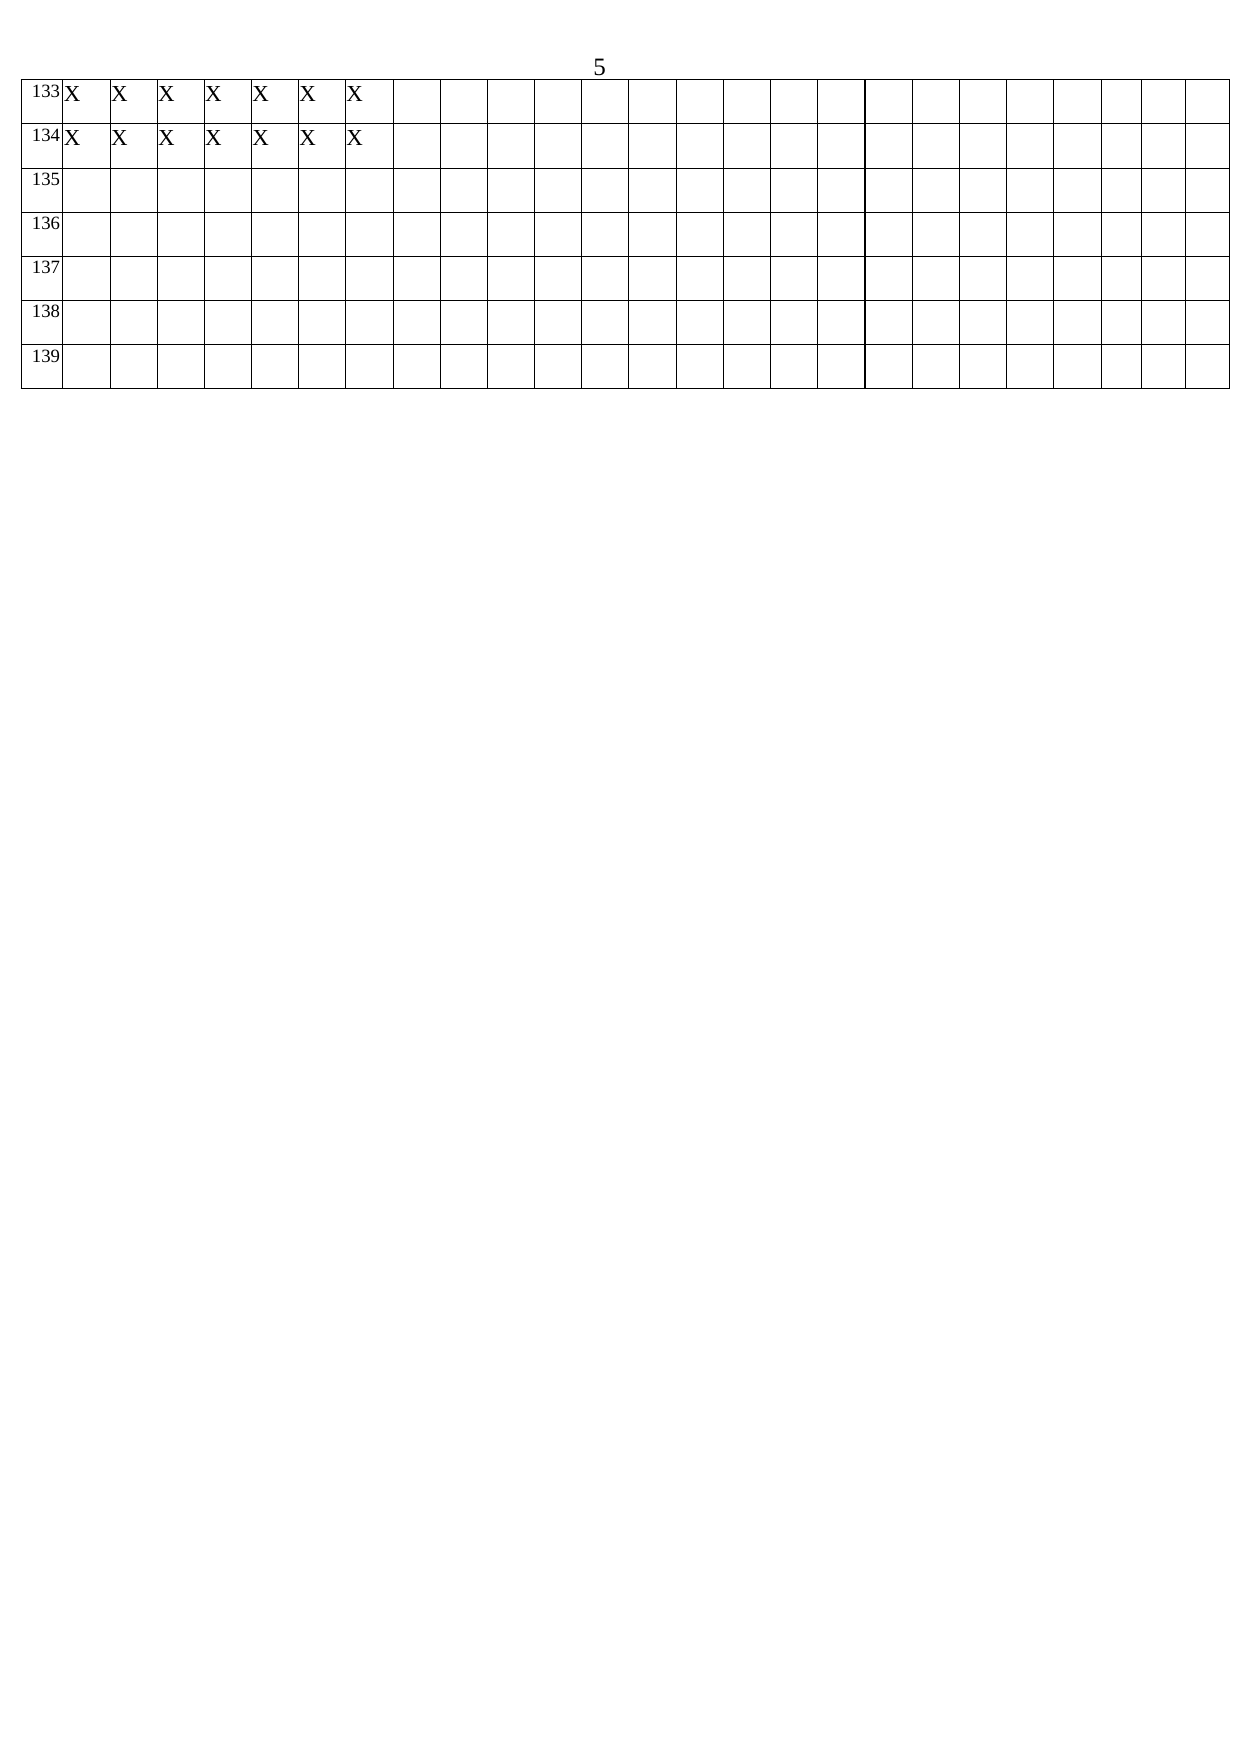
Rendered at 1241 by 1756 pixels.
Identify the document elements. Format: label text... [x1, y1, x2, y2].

table_cell [724, 257, 770, 300]
table_cell [677, 345, 723, 388]
table_cell [63, 169, 110, 212]
table_cell [394, 169, 440, 212]
table_cell [394, 80, 440, 123]
table_cell Х [252, 80, 298, 123]
table_cell [1142, 345, 1185, 388]
table_cell [1007, 124, 1053, 167]
table_cell [299, 169, 345, 212]
table_cell [960, 169, 1006, 212]
table_cell [724, 213, 770, 256]
table_cell [960, 80, 1006, 123]
table_cell [441, 124, 487, 167]
table_cell [1007, 301, 1053, 344]
table_cell Х [252, 124, 298, 167]
table_cell [629, 213, 676, 256]
table_cell Х [299, 80, 345, 123]
table_cell [346, 345, 393, 388]
table_cell [205, 257, 251, 300]
table_cell Х [158, 124, 204, 167]
table_cell [394, 301, 440, 344]
table_cell [111, 257, 157, 300]
table_cell [1186, 169, 1229, 212]
table_cell [535, 301, 581, 344]
table_cell [63, 213, 110, 256]
table_cell [158, 345, 204, 388]
table_cell 139 [22, 345, 62, 388]
table_cell [724, 345, 770, 388]
table_cell [1142, 169, 1185, 212]
table_cell [866, 80, 912, 123]
table_cell Х [205, 80, 251, 123]
table_cell [629, 80, 676, 123]
table_cell [582, 124, 628, 167]
table_cell [252, 257, 298, 300]
table_cell [252, 169, 298, 212]
table_cell [913, 80, 959, 123]
table_cell [866, 124, 912, 167]
table_cell [111, 301, 157, 344]
table_cell [535, 169, 581, 212]
table_cell [63, 301, 110, 344]
table_cell [771, 169, 817, 212]
table_cell [158, 257, 204, 300]
table_cell [818, 169, 864, 212]
table_cell [582, 213, 628, 256]
table_cell [63, 257, 110, 300]
table_cell [1102, 169, 1141, 212]
table_cell [1054, 257, 1101, 300]
table_cell [771, 257, 817, 300]
table_cell [582, 169, 628, 212]
table_cell [1186, 124, 1229, 167]
table_cell [913, 301, 959, 344]
table_cell Х [158, 80, 204, 123]
table_cell [629, 345, 676, 388]
table_cell [866, 257, 912, 300]
table_cell [394, 124, 440, 167]
table_cell Х [346, 124, 393, 167]
table_cell [1142, 213, 1185, 256]
table_cell [771, 301, 817, 344]
table_cell [488, 345, 534, 388]
table_cell [252, 345, 298, 388]
table_cell [913, 213, 959, 256]
table_cell [677, 169, 723, 212]
table_cell [1186, 301, 1229, 344]
table_cell [111, 169, 157, 212]
table_cell [299, 301, 345, 344]
table_cell [913, 124, 959, 167]
table_cell [205, 169, 251, 212]
table_cell [535, 213, 581, 256]
table_cell [818, 124, 864, 167]
table_cell [535, 345, 581, 388]
table_cell [346, 257, 393, 300]
table_cell [535, 257, 581, 300]
table_cell [441, 345, 487, 388]
table_cell [299, 345, 345, 388]
table_cell [441, 80, 487, 123]
table_cell [960, 257, 1006, 300]
table_cell [771, 213, 817, 256]
table_cell [724, 301, 770, 344]
table_cell [913, 257, 959, 300]
table_cell [158, 301, 204, 344]
table_cell [724, 124, 770, 167]
table_cell [488, 257, 534, 300]
table_cell [1186, 345, 1229, 388]
table_cell [1102, 301, 1141, 344]
table_cell 137 [22, 257, 62, 300]
table_cell [1142, 124, 1185, 167]
table_cell [158, 169, 204, 212]
table_cell [111, 213, 157, 256]
table_cell [771, 80, 817, 123]
table_cell [818, 301, 864, 344]
table_cell [63, 345, 110, 388]
table_cell [913, 169, 959, 212]
table_cell [771, 345, 817, 388]
table_cell [582, 257, 628, 300]
table_cell [1102, 80, 1141, 123]
table_cell [252, 213, 298, 256]
table_cell [1054, 169, 1101, 212]
table_cell [582, 345, 628, 388]
table_cell [1007, 345, 1053, 388]
table_cell [1054, 345, 1101, 388]
table_cell [346, 213, 393, 256]
table_cell [866, 345, 912, 388]
table_cell [582, 301, 628, 344]
table_cell Х [205, 124, 251, 167]
table_cell [1102, 345, 1141, 388]
table_cell [960, 124, 1006, 167]
table_cell [205, 301, 251, 344]
table_cell [299, 213, 345, 256]
table_cell [394, 257, 440, 300]
table_cell [205, 213, 251, 256]
table_cell [629, 124, 676, 167]
table_cell [1186, 257, 1229, 300]
table_cell [535, 124, 581, 167]
table_cell [818, 345, 864, 388]
table_cell [724, 80, 770, 123]
table_cell [394, 213, 440, 256]
table_cell [677, 257, 723, 300]
table_cell [488, 124, 534, 167]
table_cell Х [299, 124, 345, 167]
table_cell [1102, 257, 1141, 300]
table_cell [629, 169, 676, 212]
table_cell [1054, 80, 1101, 123]
table_cell [677, 80, 723, 123]
table_cell [1007, 169, 1053, 212]
table_cell [677, 213, 723, 256]
table_cell [582, 80, 628, 123]
table_cell [205, 345, 251, 388]
table_cell [346, 169, 393, 212]
table_cell [1007, 257, 1053, 300]
table_cell Х [111, 124, 157, 167]
table_cell [1142, 301, 1185, 344]
table_cell [960, 213, 1006, 256]
table_cell [441, 257, 487, 300]
table_cell 133 [22, 80, 62, 123]
table_cell [441, 301, 487, 344]
table_cell [818, 80, 864, 123]
table_cell [488, 213, 534, 256]
table_cell [866, 169, 912, 212]
table_cell Х [346, 80, 393, 123]
table_cell [866, 301, 912, 344]
table_cell [818, 213, 864, 256]
table_cell Х [63, 124, 110, 167]
table_cell Х [111, 80, 157, 123]
table_cell [1142, 80, 1185, 123]
table_cell [1054, 301, 1101, 344]
table_cell [677, 301, 723, 344]
table_cell [299, 257, 345, 300]
table_cell [629, 257, 676, 300]
table_cell [394, 345, 440, 388]
table_cell [1102, 213, 1141, 256]
table_cell [1054, 213, 1101, 256]
table_cell 138 [22, 301, 62, 344]
table_cell [1007, 80, 1053, 123]
table_cell [960, 345, 1006, 388]
table_cell [535, 80, 581, 123]
table_cell [1186, 213, 1229, 256]
table_cell [252, 301, 298, 344]
table_cell [488, 169, 534, 212]
table_cell [346, 301, 393, 344]
table_cell [1007, 213, 1053, 256]
table_cell [1102, 124, 1141, 167]
table_cell [441, 213, 487, 256]
table_cell [111, 345, 157, 388]
table_cell [1054, 124, 1101, 167]
table_cell [488, 301, 534, 344]
table_cell [488, 80, 534, 123]
table_cell [818, 257, 864, 300]
table_cell [1186, 80, 1229, 123]
table_cell [1142, 257, 1185, 300]
table_cell [629, 301, 676, 344]
table_cell [441, 169, 487, 212]
table_cell [677, 124, 723, 167]
table_cell Х [63, 80, 110, 123]
table_cell [866, 213, 912, 256]
table_cell [960, 301, 1006, 344]
table_cell [771, 124, 817, 167]
table_cell 135 [22, 169, 62, 212]
table_cell [913, 345, 959, 388]
table_cell 136 [22, 213, 62, 256]
table_cell [724, 169, 770, 212]
table_cell 134 [22, 124, 62, 167]
table_cell [158, 213, 204, 256]
